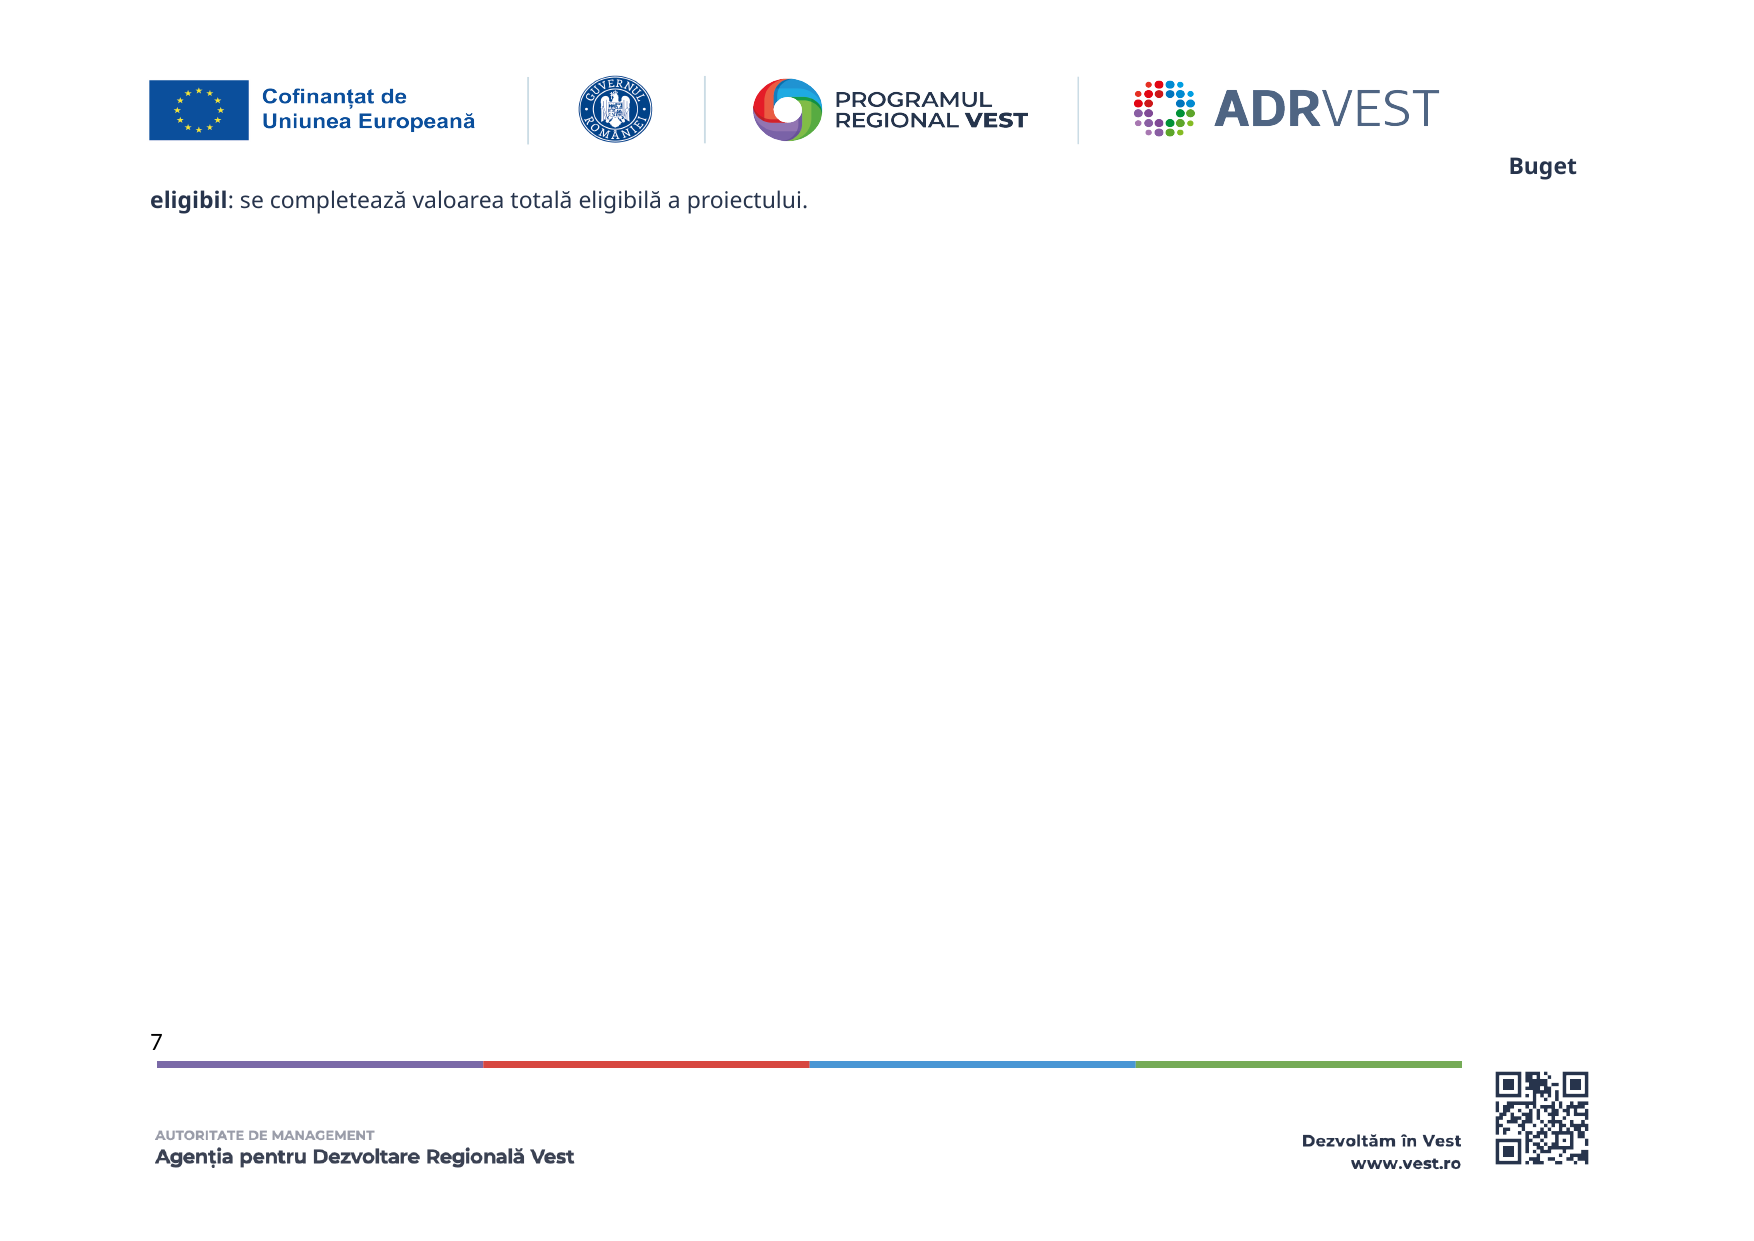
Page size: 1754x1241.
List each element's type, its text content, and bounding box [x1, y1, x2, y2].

picture [150, 1056, 1472, 1180]
picture [97, 55, 1490, 165]
text Buget eligibil: se completează valoarea totală eligibilă a proiectului. [150, 150, 1656, 216]
picture [1488, 1064, 1596, 1172]
